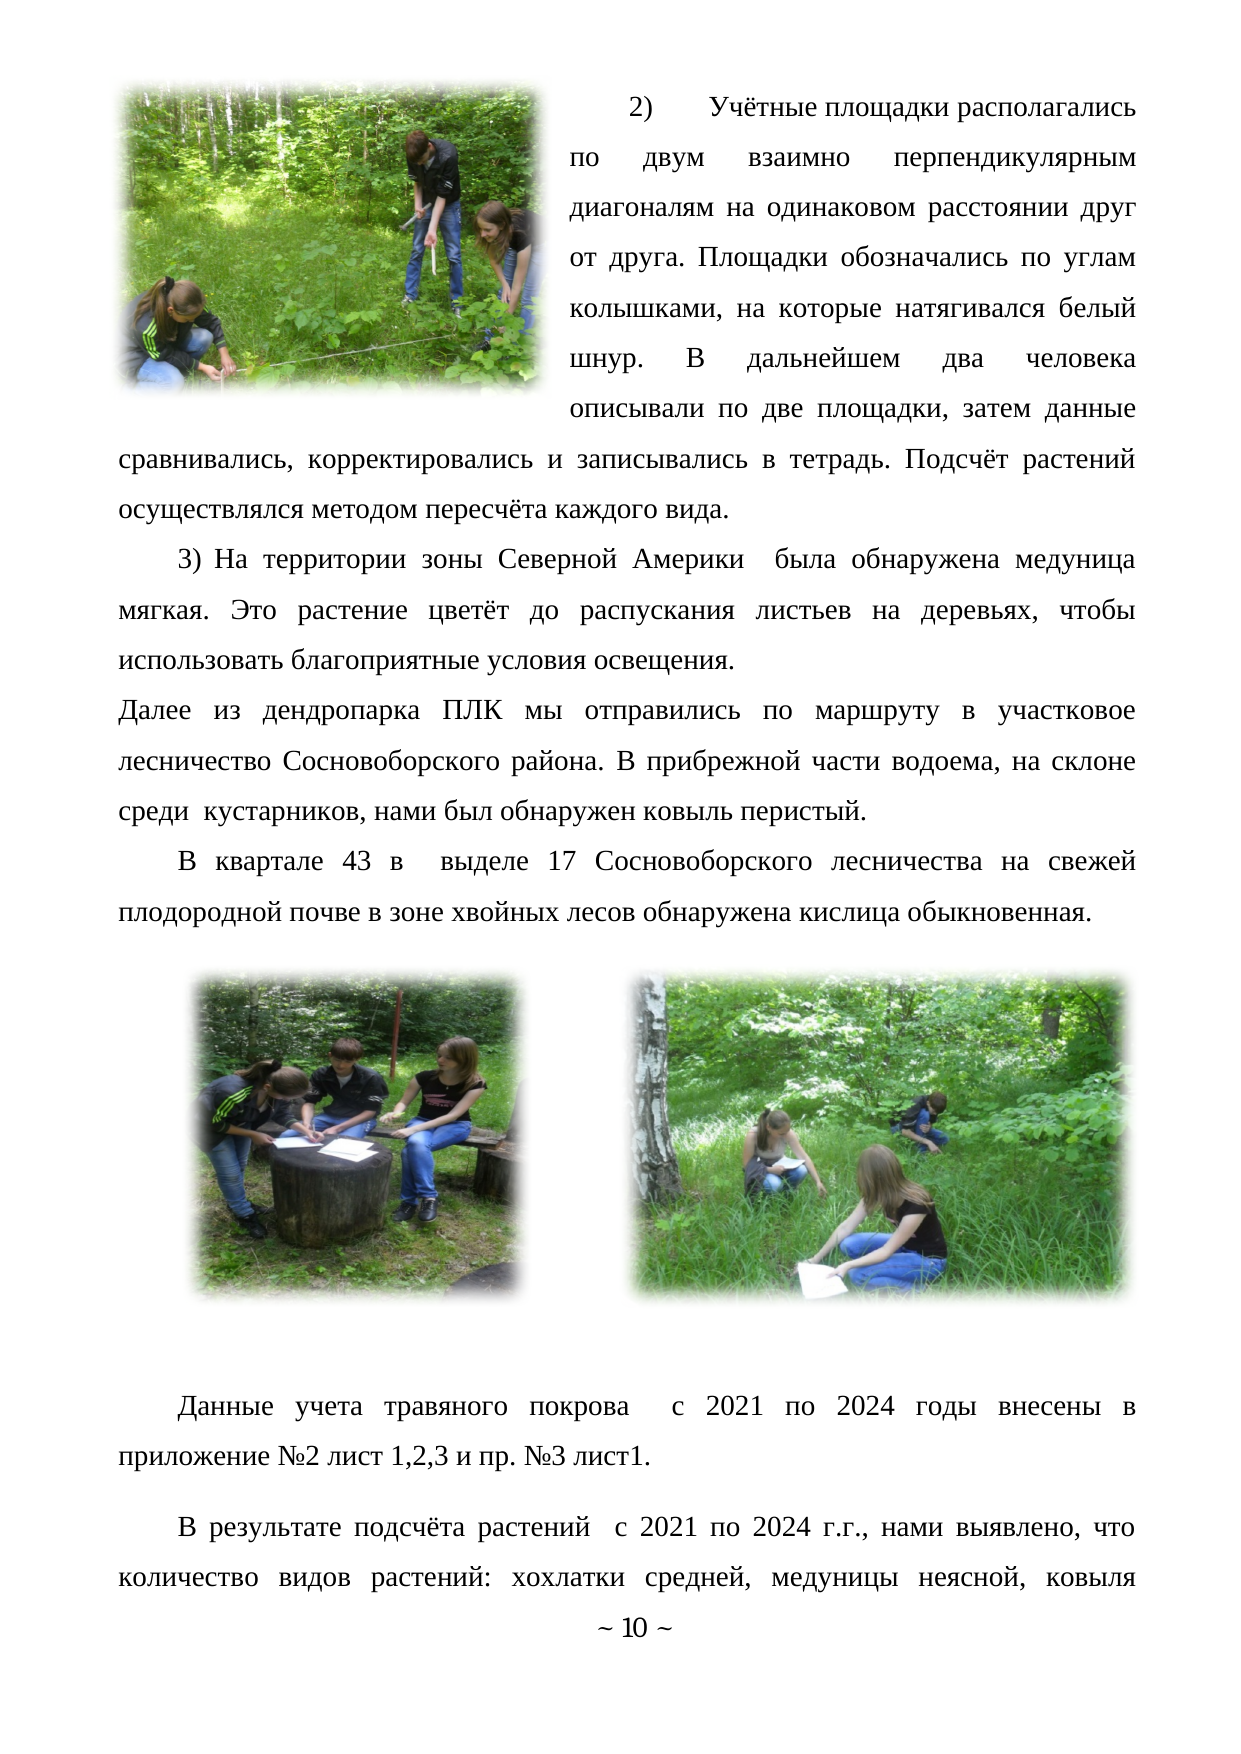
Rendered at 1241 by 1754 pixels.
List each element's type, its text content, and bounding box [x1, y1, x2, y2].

picture [211, 743, 503, 784]
list Далее из дендропарка ПЛК мы отправились по маршруту в участковое лесничество Сосновоборского района. В прибрежной части водоема, на склоне среди кустарников, нами был обнаружен ковыль перистый. [118, 441, 1137, 575]
list На территории зоны Северной Америки была обнаружена медуница мягкая. Это растение цветёт до распускания листьев на деревьях, чтобы использовать благоприятные условия освещения. [118, 290, 1137, 424]
text В результате подсчёта растений с 2021 по 2024 г.г., нами выявлено, что количество видов растений: хохлатки средней, медуницы неясной, ковыля перистого - сокращается по годам. Количество растений кислицы обыкновенной увеличилось, так как этот выдел находится вдали от населённых пунктов, а плаун булавовидный в зоне Дальнего Востока исчез вовсе. [118, 1257, 1137, 1492]
text Данные учета травяного покрова с 2021 по 2024 годы внесены в приложение №2 лист 1,2,3 и пр. №3 лист1. [118, 784, 1137, 1220]
picture [648, 741, 1110, 784]
list В квартале 43 в выделе 17 Сосновоборского лесничества на свежей плодородной почве в зоне хвойных лесов обнаружена кислица обыкновенная. [118, 592, 1137, 676]
